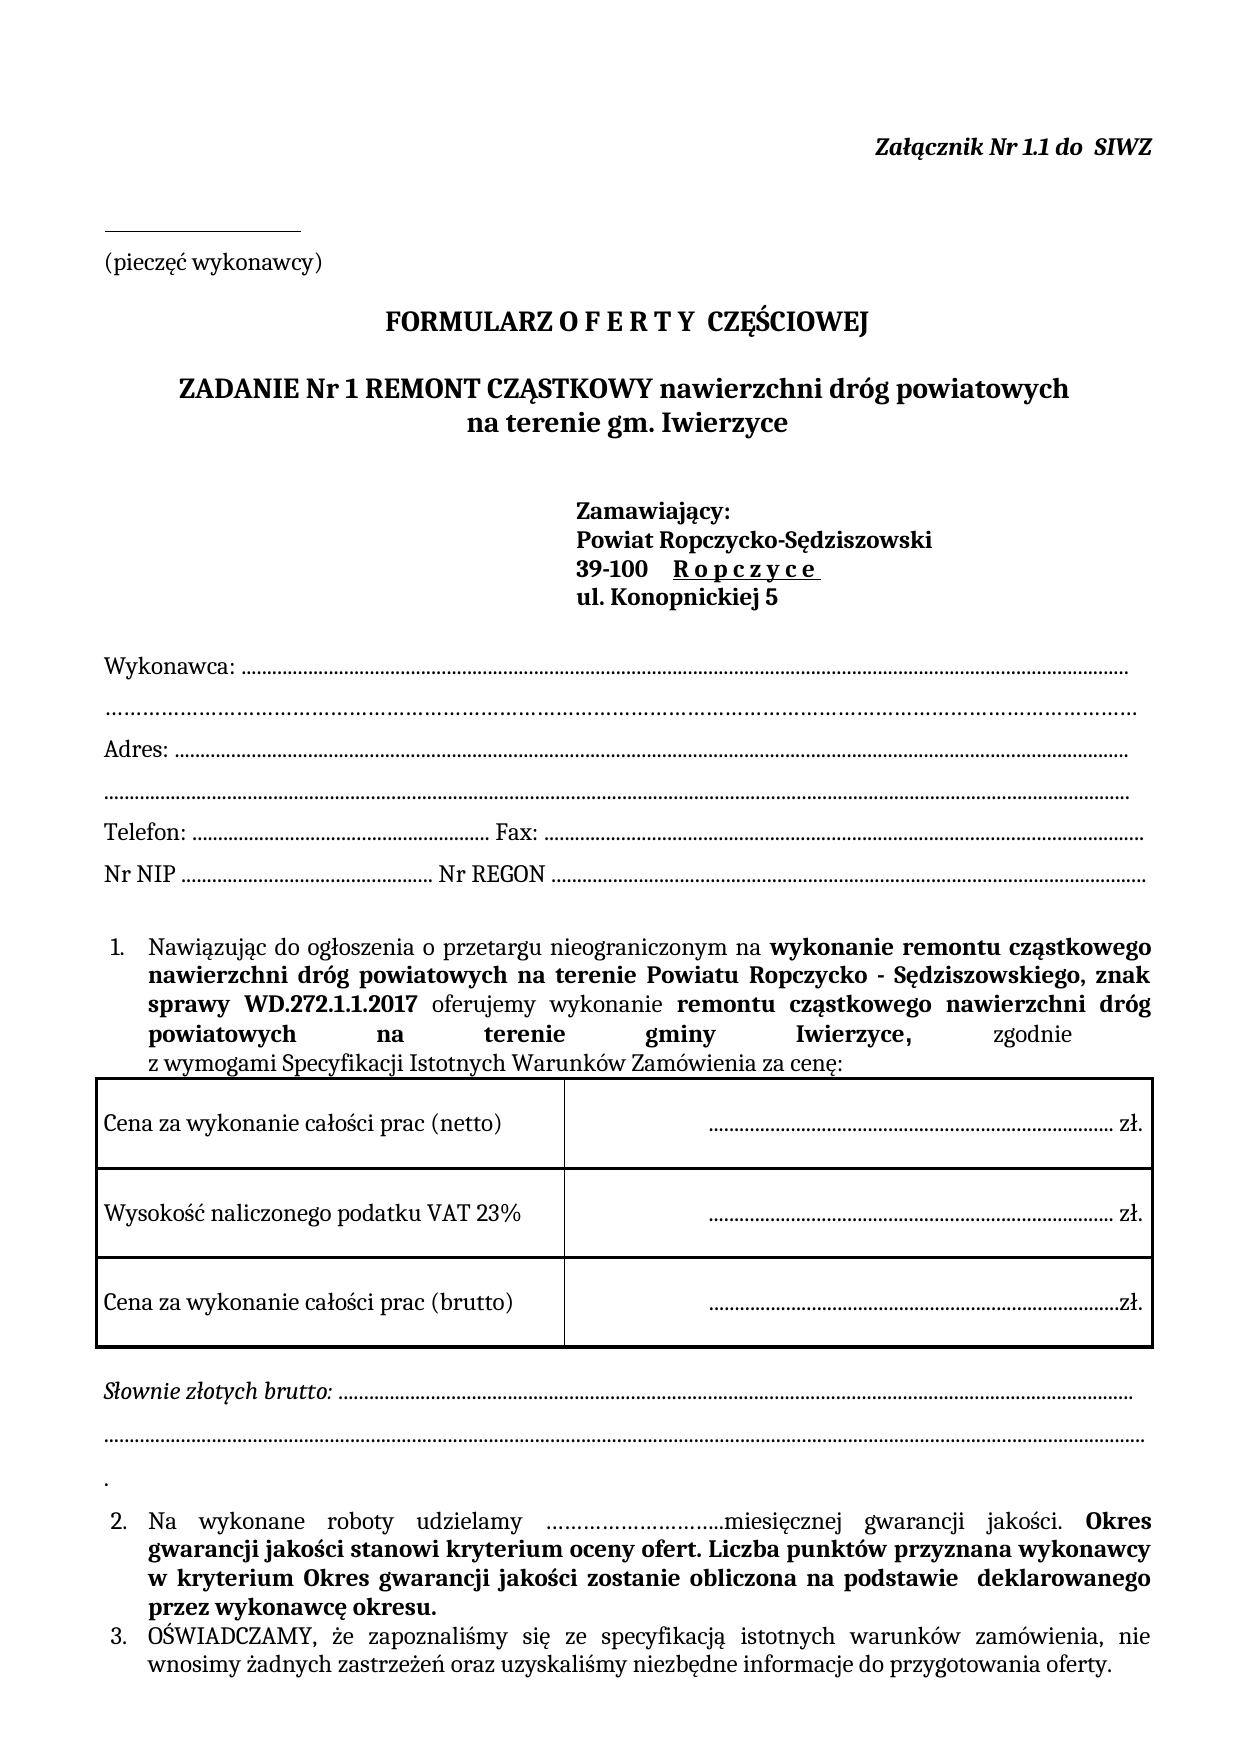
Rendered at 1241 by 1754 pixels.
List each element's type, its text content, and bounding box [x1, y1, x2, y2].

text ............................................................................................................................................................................................................ [103, 1420, 1152, 1492]
subtitle FORMULARZ O F E R T Y CZĘŚCIOWEJ [103, 305, 1152, 339]
text Powiat Ropczycko-Sędziszowski [103, 526, 1152, 554]
list R o p c z y c e [576, 554, 1152, 583]
list OŚWIADCZAMY, że zapoznaliśmy się ze specyfikacją istotnych warunków zamówienia, nie wnosimy żadnych zastrzeżeń oraz uzyskaliśmy niezbędne informacje do przygotowania oferty. [110, 1622, 1152, 1679]
table_cell Wysokość naliczonego podatku VAT 23% [98, 1170, 564, 1256]
list Nawiązując do ogłoszenia o przetargu nieograniczonym na wykonanie remontu cząstkowego nawierzchni dróg powiatowych na terenie Powiatu Ropczycko - Sędziszowskiego, znak sprawy WD.272.1.1.2017 oferujemy wykonanie remontu cząstkowego nawierzchni dróg powiatowych na terenie gminy Iwierzyce, zgodnie z wymogami Specyfikacji Istotnych Warunków Zamówienia za cenę: [110, 932, 1152, 1077]
text (pieczęć wykonawcy) [103, 248, 1152, 277]
text ........................................................................................................................................................................................................ [103, 766, 1152, 807]
subtitle ZADANIE Nr 1 REMONT CZĄSTKOWY nawierzchni dróg powiatowych na terenie gm. Iwierzyce [103, 372, 1152, 439]
text ul. Konopnickiej 5 [576, 583, 1152, 612]
subtitle Załącznik Nr 1.1 do SIWZ [103, 133, 1152, 162]
text Nr NIP ................................................. Nr REGON .................................................................................................................... [103, 849, 1152, 891]
text Adres: .......................................................................................................................................................................................... [103, 724, 1152, 766]
text Telefon: .......................................................... Fax: ..................................................................................................................... [103, 807, 1152, 849]
table_cell ................................................................................zł. [565, 1259, 1151, 1345]
table_cell ............................................................................... zł. [565, 1170, 1151, 1256]
text ………………………………………………………………………………………………………………………………………………… [103, 682, 1152, 724]
table_header Cena za wykonanie całości prac (netto) [98, 1080, 564, 1167]
table_header ............................................................................... zł. [565, 1080, 1151, 1167]
list Na wykonane roboty udzielamy ………………………..miesięcznej gwarancji jakości. Okres gwarancji jakości stanowi kryterium oceny ofert. Liczba punktów przyznana wykonawcy w kryterium Okres gwarancji jakości zostanie obliczona na podstawie deklarowanego przez wykonawcę okresu. [110, 1507, 1152, 1622]
text Wykonawca: ............................................................................................................................................................................. [103, 641, 1152, 682]
subtitle Zamawiający: [103, 497, 1152, 526]
table_cell Cena za wykonanie całości prac (brutto) [98, 1259, 564, 1345]
text Słownie złotych brutto: ........................................................................................................................................................... [103, 1377, 1152, 1406]
